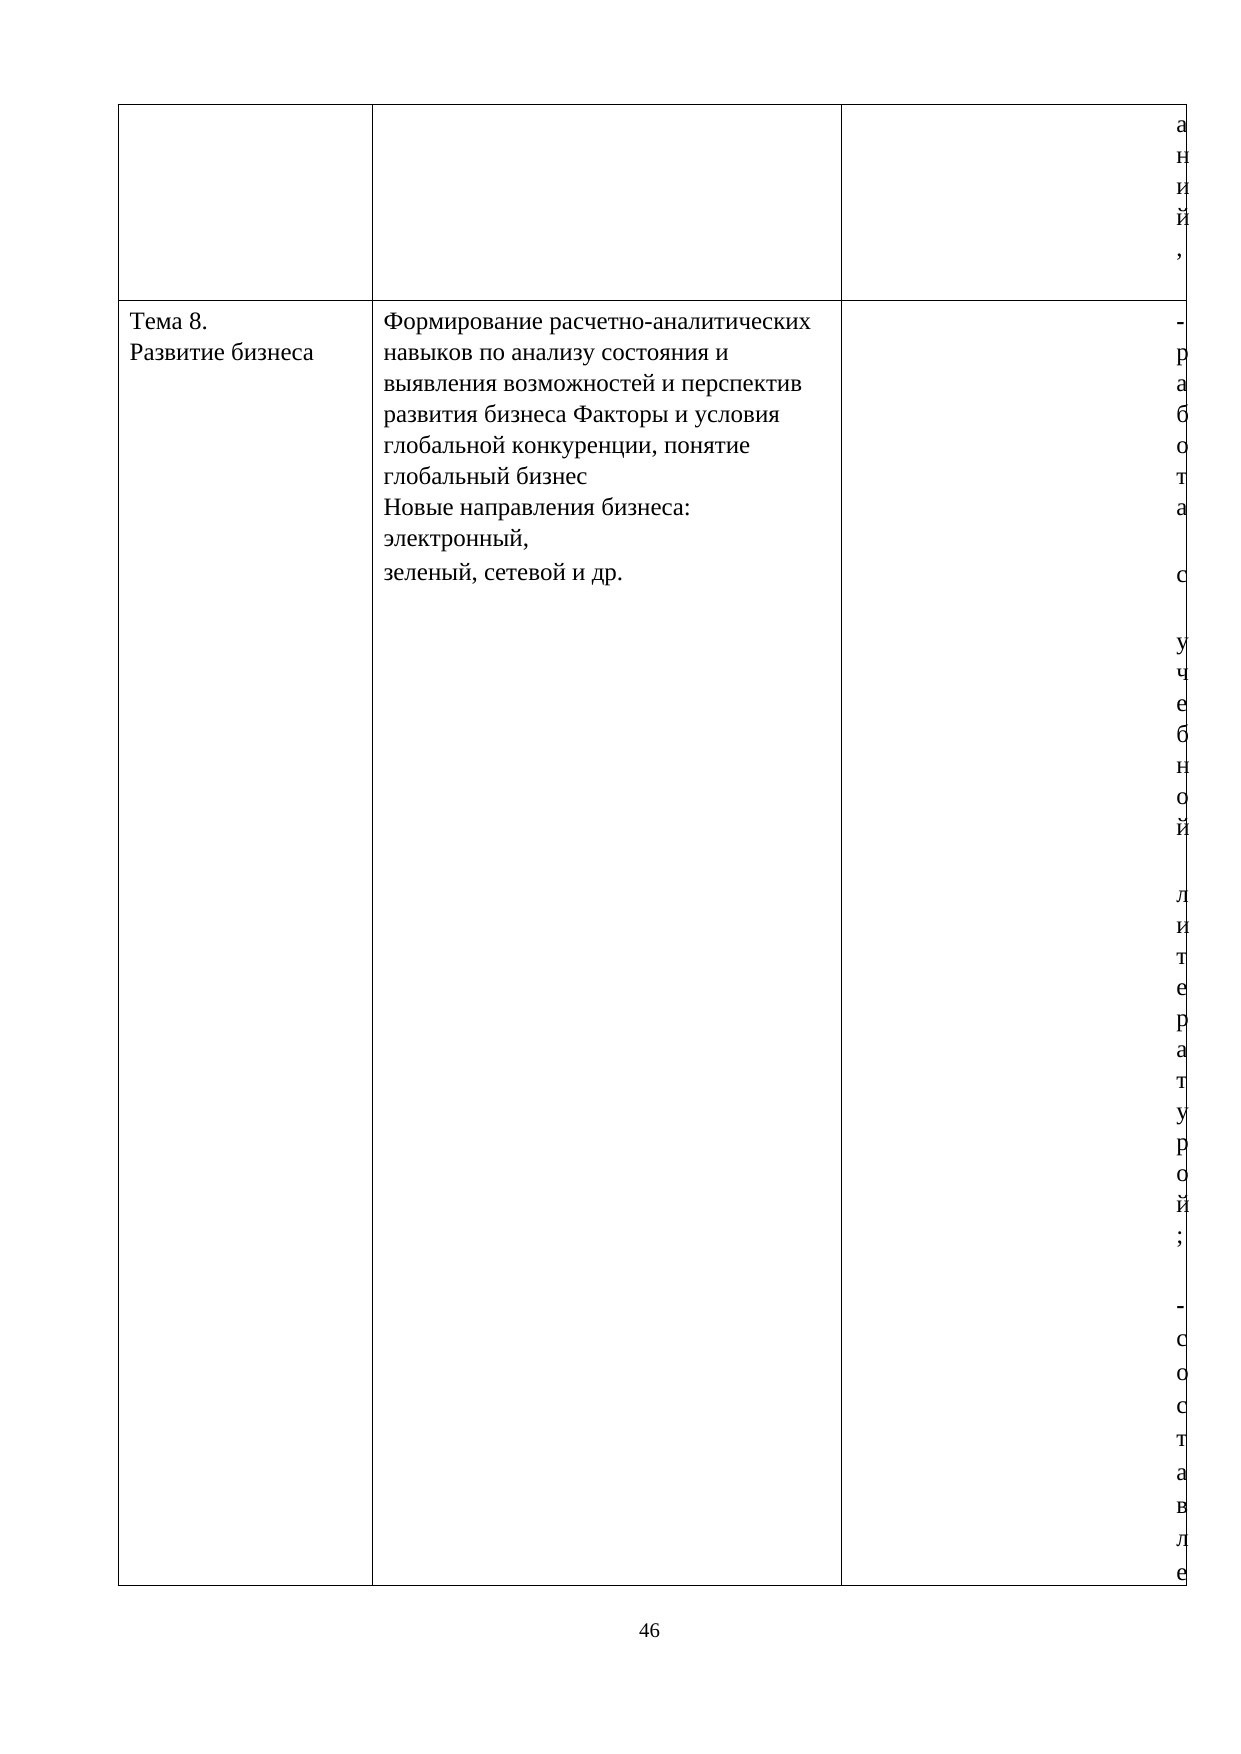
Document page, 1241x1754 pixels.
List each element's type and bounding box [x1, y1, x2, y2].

table_cell [842, 105, 1186, 300]
table_cell [373, 301, 841, 1585]
table_cell [373, 105, 841, 300]
table_cell [842, 301, 1186, 1585]
table_cell [119, 301, 372, 1585]
table_cell [119, 105, 372, 300]
